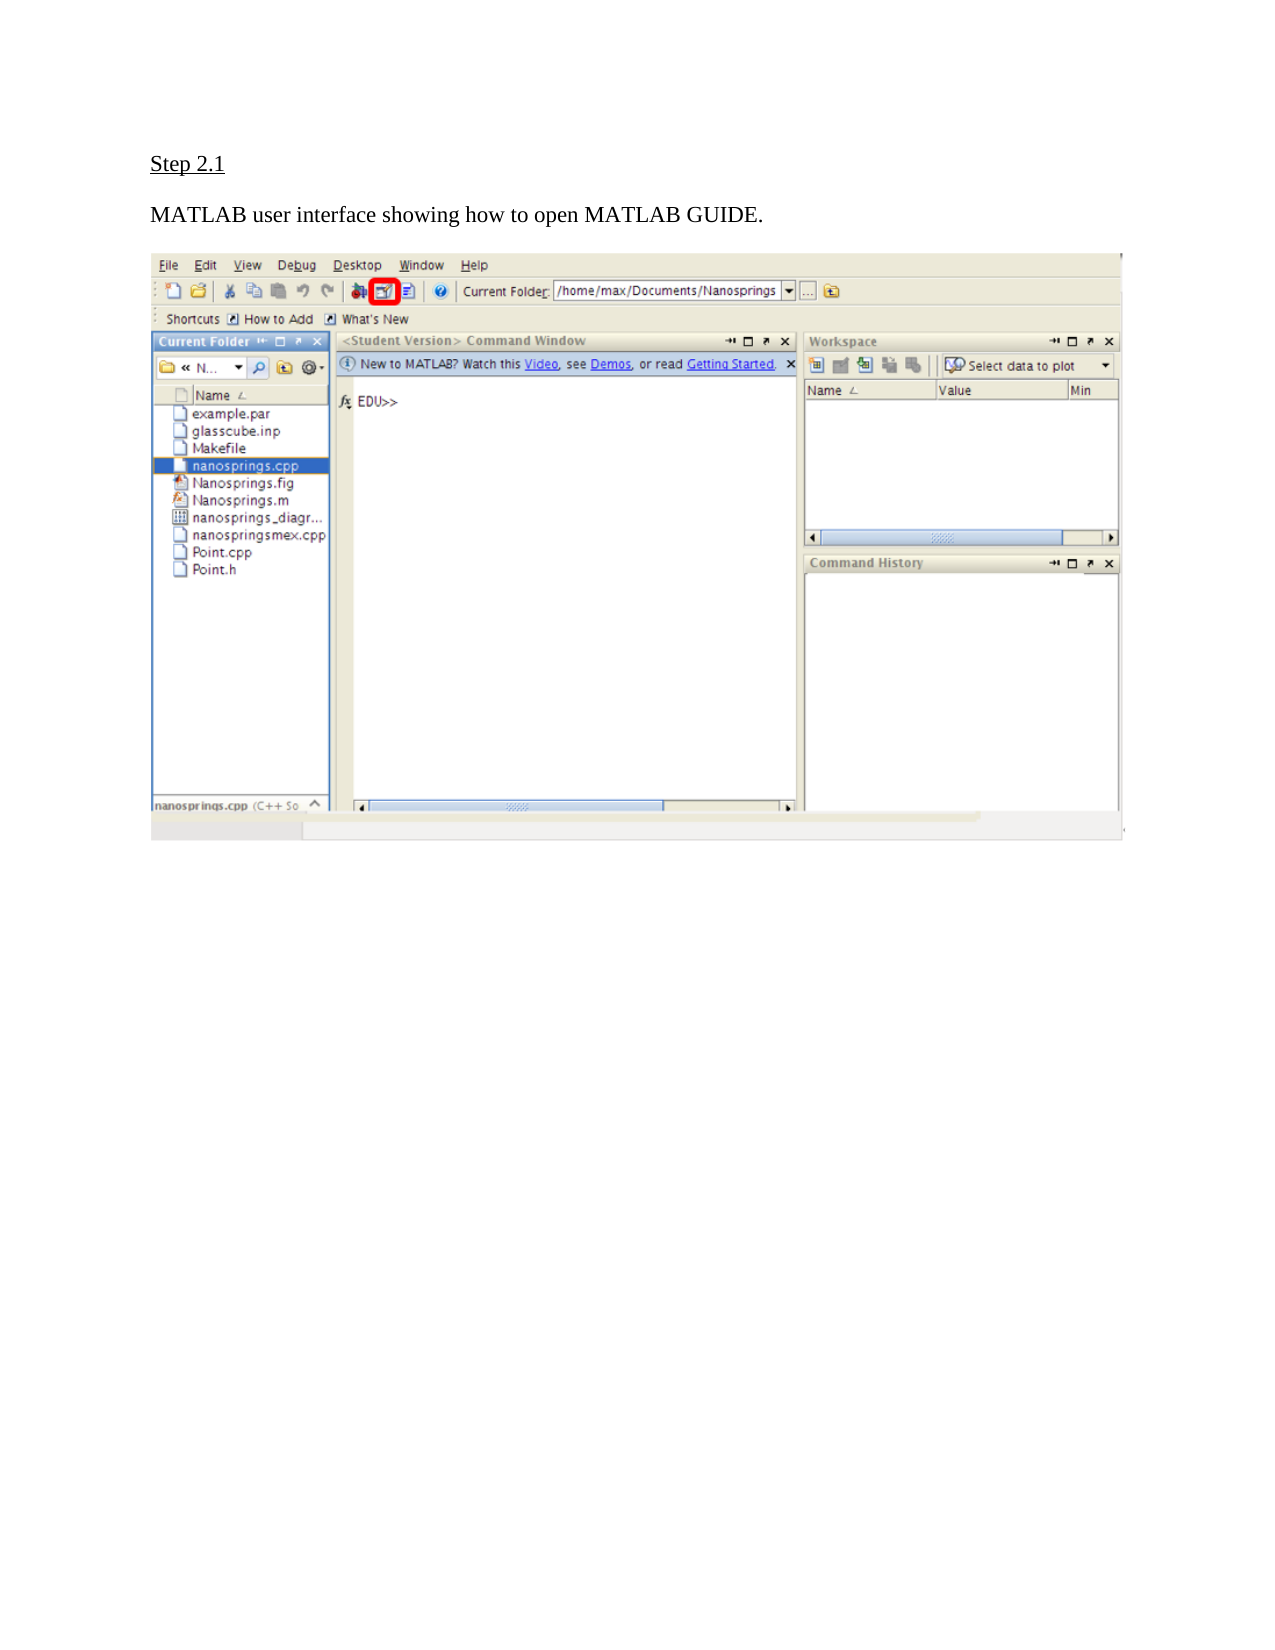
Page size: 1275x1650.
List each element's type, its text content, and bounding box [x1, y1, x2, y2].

picture [150, 252, 1125, 844]
text MATLAB user interface showing how to open MATLAB GUIDE. [150, 201, 1125, 227]
text Step 2.1 [150, 150, 1125, 176]
